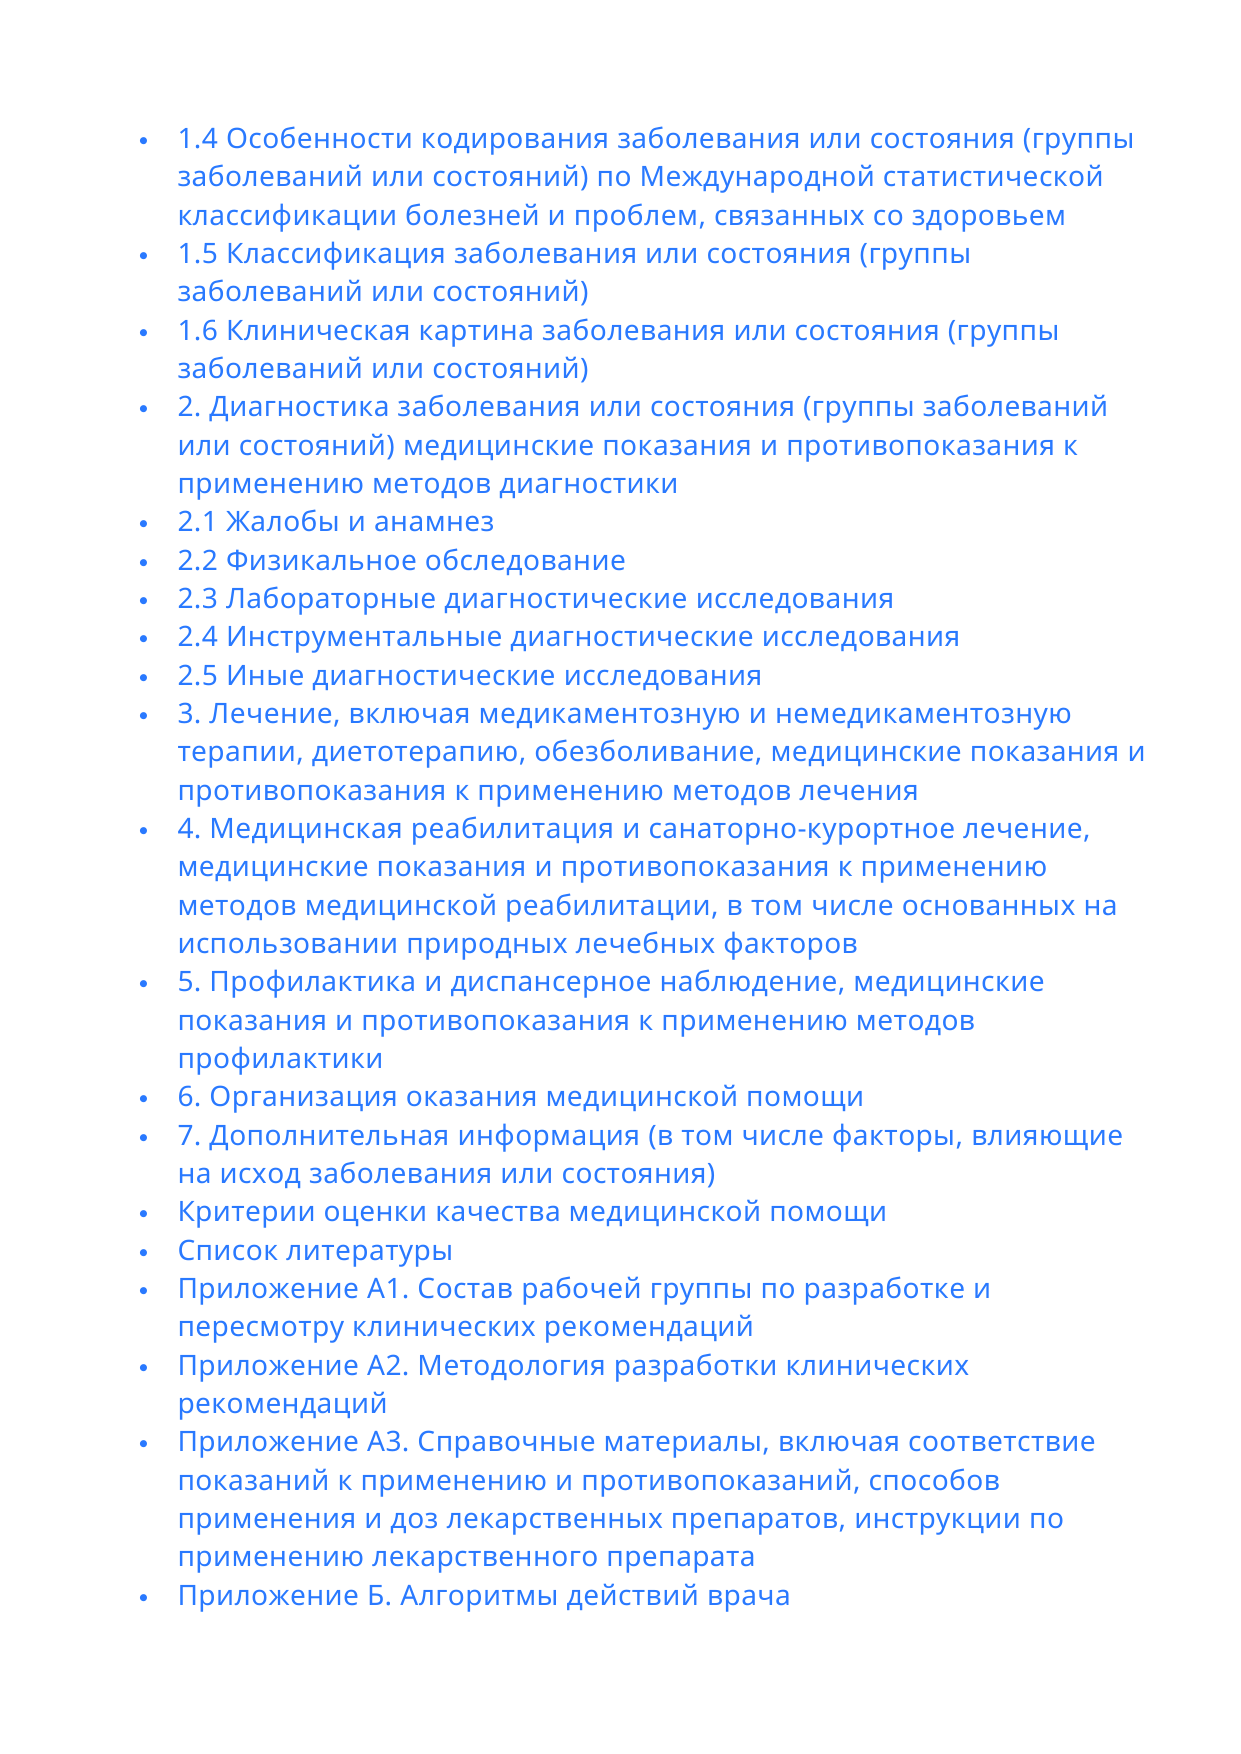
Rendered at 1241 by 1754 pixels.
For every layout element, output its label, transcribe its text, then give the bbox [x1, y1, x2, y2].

list 2.4 Инструментальные диагностические исследования [140, 616, 1152, 655]
list 1.4 Особенности кодирования заболевания или состояния (группы заболеваний или состояний) по Международной статистической классификации болезней и проблем, связанных со здоровьем [140, 118, 1152, 233]
list Приложение А2. Методология разработки клинических рекомендаций [140, 1345, 1152, 1421]
list Приложение А1. Состав рабочей группы по разработке и пересмотру клинических рекомендаций [140, 1268, 1152, 1345]
list 2.2 Физикальное обследование [140, 540, 1152, 578]
list 5. Профилактика и диспансерное наблюдение, медицинские показания и противопоказания к применению методов профилактики [140, 961, 1152, 1076]
list Приложение Б. Алгоритмы действий врача [140, 1575, 1152, 1613]
list Критерии оценки качества медицинской помощи [140, 1191, 1152, 1230]
list 7. Дополнительная информация (в том числе факторы, влияющие на исход заболевания или состояния) [140, 1115, 1152, 1191]
list 2. Диагностика заболевания или состояния (группы заболеваний или состояний) медицинские показания и противопоказания к применению методов диагностики [140, 386, 1152, 501]
list 2.3 Лабораторные диагностические исследования [140, 578, 1152, 616]
list 3. Лечение, включая медикаментозную и немедикаментозную терапии, диетотерапию, обезболивание, медицинские показания и противопоказания к применению методов лечения [140, 693, 1152, 808]
list 4. Медицинская реабилитация и санаторно-курортное лечение, медицинские показания и противопоказания к применению методов медицинской реабилитации, в том числе основанных на использовании природных лечебных факторов [140, 808, 1152, 961]
list Приложение А3. Справочные материалы, включая соответствие показаний к применению и противопоказаний, способов применения и доз лекарственных препаратов, инструкции по применению лекарственного препарата [140, 1421, 1152, 1575]
list Список литературы [140, 1230, 1152, 1268]
list 2.5 Иные диагностические исследования [140, 655, 1152, 693]
list 1.5 Классификация заболевания или состояния (группы заболеваний или состояний) [140, 233, 1152, 310]
list 6. Организация оказания медицинской помощи [140, 1076, 1152, 1115]
list 2.1 Жалобы и анамнез [140, 501, 1152, 540]
list 1.6 Клиническая картина заболевания или состояния (группы заболеваний или состояний) [140, 310, 1152, 386]
